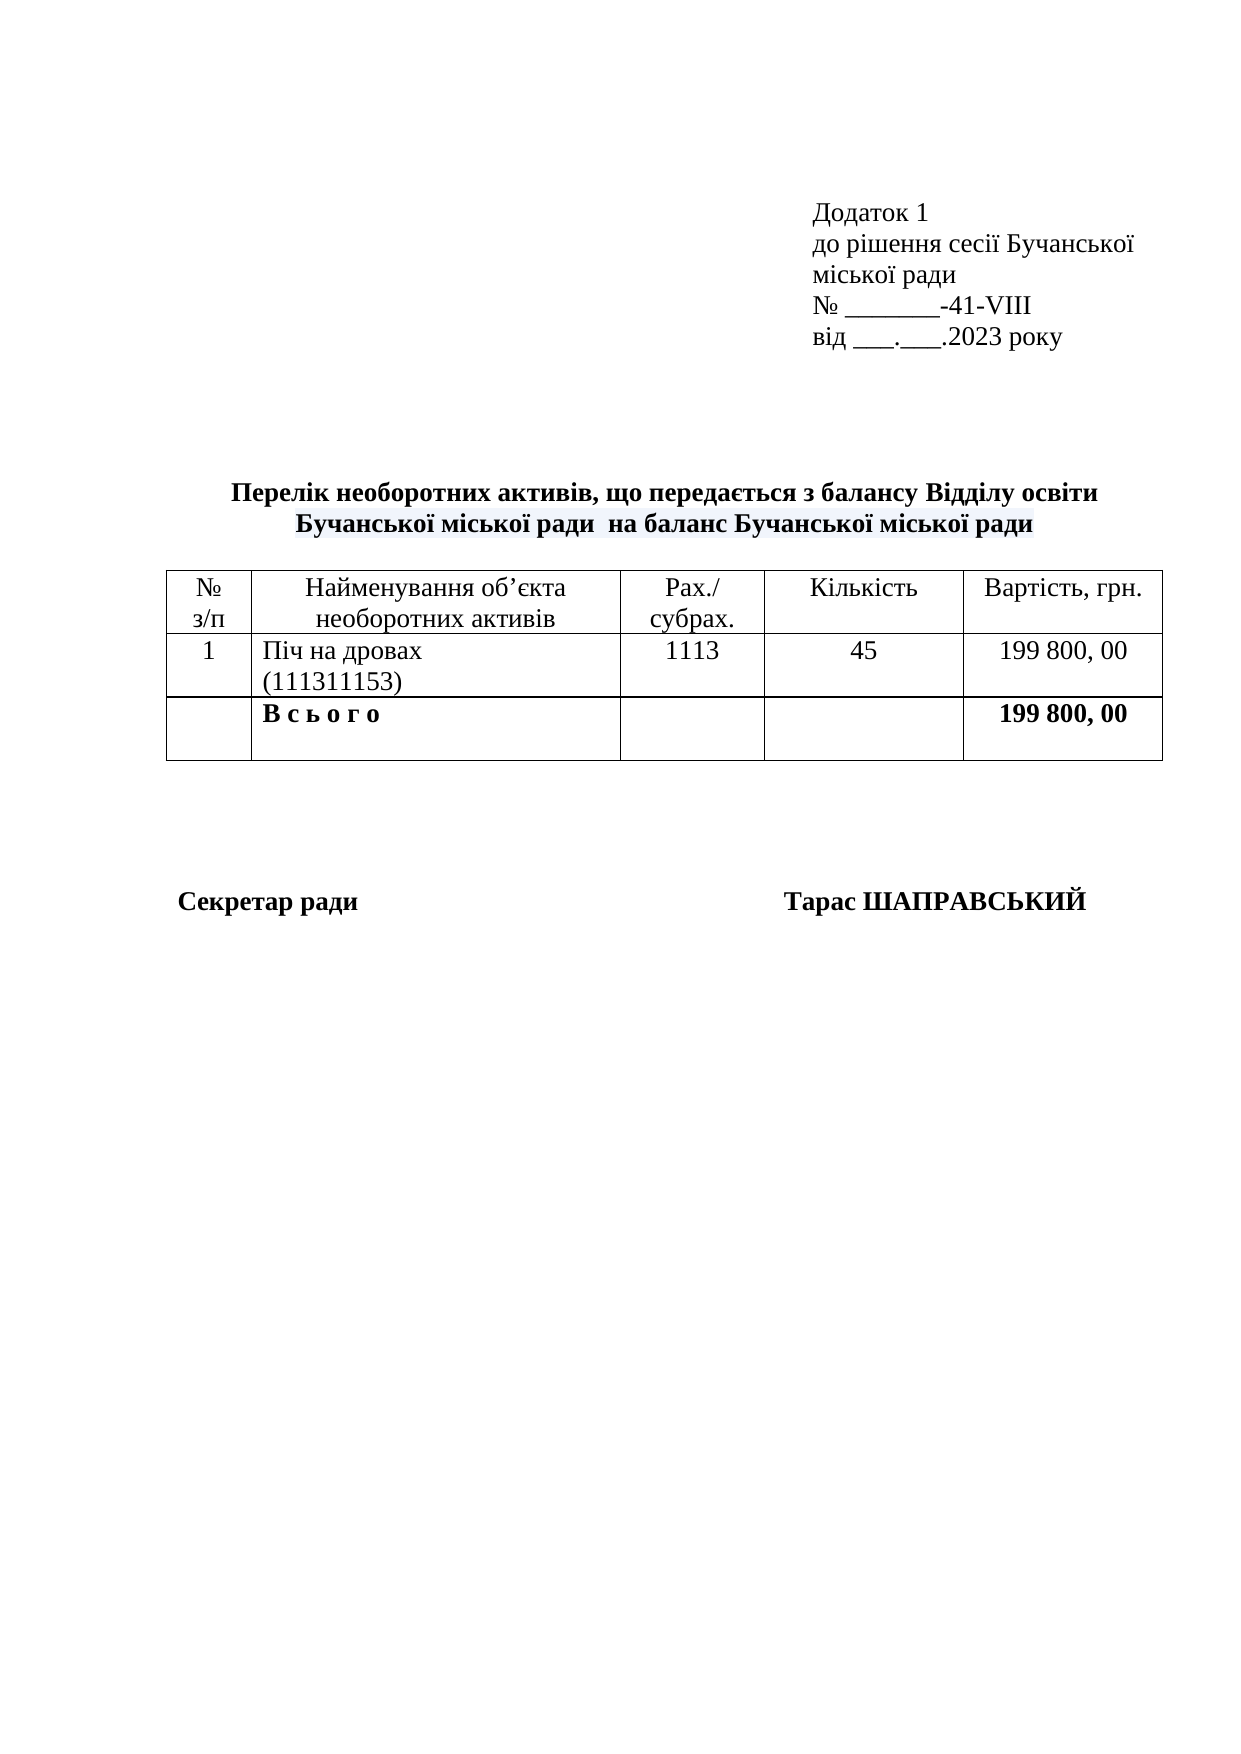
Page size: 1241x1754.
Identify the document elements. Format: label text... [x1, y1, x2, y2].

text до рішення сесії Бучанської [177, 227, 1152, 258]
table_cell 1 [167, 634, 251, 696]
text міської ради [177, 258, 1152, 289]
table_cell [167, 698, 251, 760]
text від ___.___.2023 року [177, 321, 1152, 352]
table_header № з/п [167, 571, 251, 633]
text Додаток 1 [177, 196, 1152, 227]
table_cell 45 [765, 634, 963, 696]
text № _______-41-VIІI [177, 289, 1152, 321]
table_cell 199 800, 00 [964, 634, 1162, 696]
table_cell 199 800, 00 [964, 698, 1162, 760]
table_header Кількість [765, 571, 963, 633]
table_cell В с ь о г о [252, 698, 620, 760]
table_cell [765, 698, 963, 760]
table_header Найменування об’єкта необоротних активів [252, 571, 620, 633]
text Секретар ради Тарас ШАПРАВСЬКИЙ [177, 885, 1167, 916]
table_header Вартість, грн. [964, 571, 1162, 633]
table_header Рах./ субрах. [621, 571, 764, 633]
text Перелік необоротних активів, що передається з балансу Відділу освіти Бучанської міської ради на баланс Бучанської міської ради [177, 476, 1152, 538]
table_cell [621, 698, 764, 760]
table_cell Піч на дровах (111311153) [252, 634, 620, 696]
table_cell 1113 [621, 634, 764, 696]
